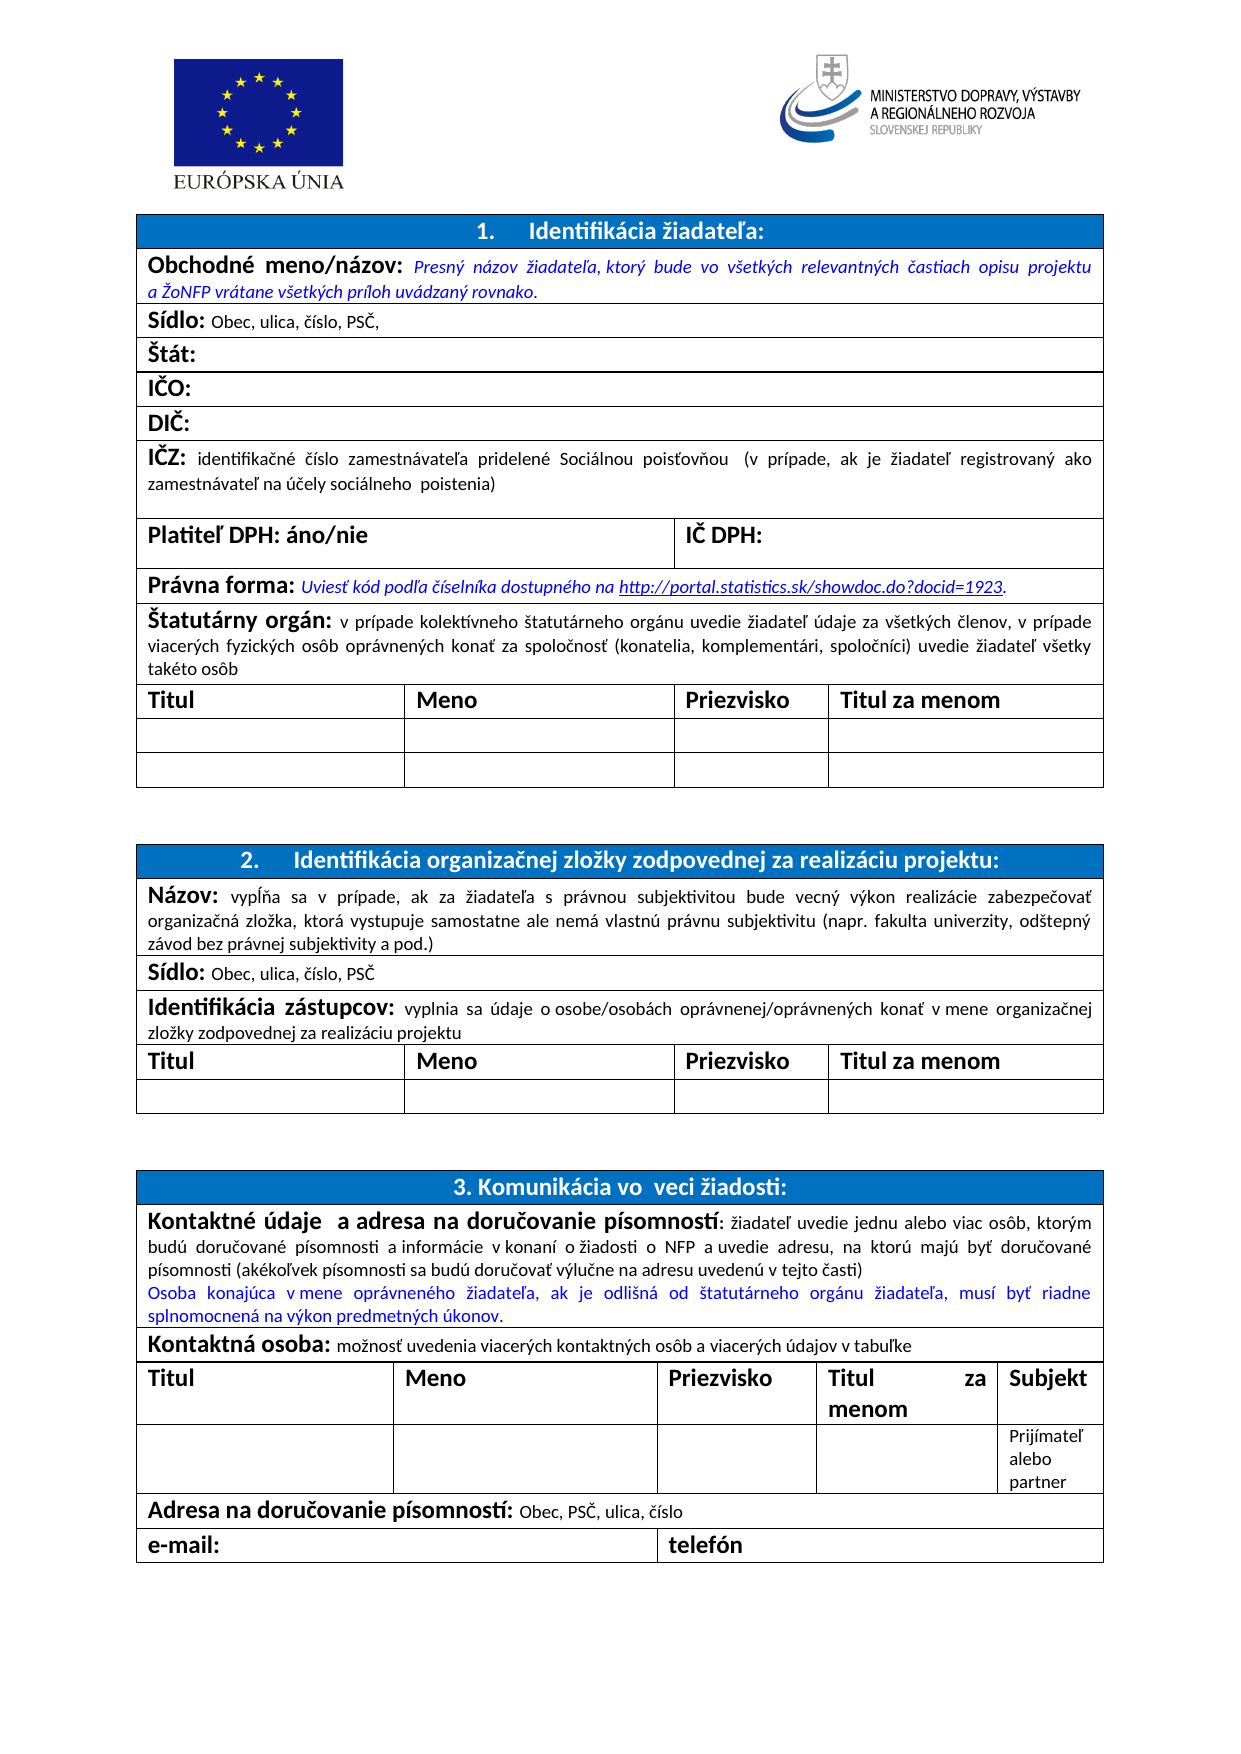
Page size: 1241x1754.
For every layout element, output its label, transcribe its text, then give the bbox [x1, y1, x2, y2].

table_cell Titul [137, 1363, 393, 1423]
table_cell [394, 1425, 657, 1493]
table_cell Prijímateľ alebo partner [998, 1425, 1103, 1493]
table_cell Platiteľ DPH: áno/nie [137, 519, 674, 568]
table_cell Priezvisko [675, 1045, 828, 1078]
table_cell [829, 1080, 1103, 1113]
table_cell [829, 753, 1103, 787]
table_cell [137, 1080, 404, 1113]
table_cell Titul za menom [817, 1363, 997, 1423]
table_cell [817, 1425, 997, 1493]
table_cell Subjekt [998, 1363, 1103, 1423]
table_cell Meno [394, 1363, 657, 1423]
table_cell Štatutárny orgán: v prípade kolektívneho štatutárneho orgánu uvedie žiadateľ údaje za všetkých členov, v prípade viacerých fyzických osôb oprávnených konať za spoločnosť (konatelia, komplementári, spoločníci) uvedie žiadateľ všetky takéto osôb [137, 604, 1103, 683]
table_cell [137, 753, 404, 787]
table_cell Titul za menom [829, 1045, 1103, 1078]
table_header 1. Identifikácia žiadateľa: [137, 215, 1103, 248]
table_cell Titul [137, 685, 404, 718]
table_cell DIČ: [137, 407, 1103, 440]
table_cell Meno [405, 685, 674, 718]
table_cell [405, 719, 674, 752]
table_cell Názov: vypĺňa sa v prípade, ak za žiadateľa s právnou subjektivitou bude vecný výkon realizácie zabezpečovať organizačná zložka, ktorá vystupuje samostatne ale nemá vlastnú právnu subjektivitu (napr. fakulta univerzity, odštepný závod bez právnej subjektivity a pod.) [137, 879, 1103, 955]
table_cell [675, 753, 828, 787]
table_cell Právna forma: Uviesť kód podľa číselníka dostupného na http://portal.statistics.sk/showdoc.do?docid=1923. [137, 569, 1103, 603]
table_cell [658, 1425, 816, 1493]
table_cell [137, 719, 404, 752]
table_cell Kontaktná osoba: možnosť uvedenia viacerých kontaktných osôb a viacerých údajov v tabuľke [137, 1328, 1103, 1361]
table_cell Titul za menom [829, 685, 1103, 718]
table_header 2. Identifikácia organizačnej zložky zodpovednej za realizáciu projektu: [137, 845, 1103, 878]
table_header 3. Komunikácia vo veci žiadosti: [137, 1171, 1103, 1204]
picture [771, 47, 1085, 155]
table_cell telefón [658, 1529, 1103, 1562]
table_cell [675, 719, 828, 752]
table_cell Sídlo: Obec, ulica, číslo, PSČ, [137, 304, 1103, 337]
table_cell [405, 1080, 674, 1113]
table_cell Sídlo: Obec, ulica, číslo, PSČ [137, 956, 1103, 989]
table_cell IČO: [137, 373, 1103, 406]
table_cell IČZ: identifikačné číslo zamestnávateľa pridelené Sociálnou poisťovňou (v prípade, ak je žiadateľ registrovaný ako zamestnávateľ na účely sociálneho poistenia) [137, 441, 1103, 518]
table_cell Kontaktné údaje a adresa na doručovanie písomností: žiadateľ uvedie jednu alebo viac osôb, ktorým budú doručované písomnosti a informácie v konaní o žiadosti o NFP a uvedie adresu, na ktorú majú byť doručované písomnosti (akékoľvek písomnosti sa budú doručovať výlučne na adresu uvedenú v tejto časti) Osoba konajúca v mene oprávneného žiadateľa, ak je odlišná od štatutárneho orgánu žiadateľa, musí byť riadne splnomocnená na výkon predmetných úkonov. [137, 1205, 1103, 1327]
table_cell Meno [405, 1045, 674, 1078]
table_cell [137, 1425, 393, 1493]
table_cell Obchodné meno/názov: Presný názov žiadateľa, ktorý bude vo všetkých relevantných častiach opisu projektu a ŽoNFP vrátane všetkých príloh uvádzaný rovnako. [137, 249, 1103, 303]
picture [173, 59, 344, 189]
table_cell Adresa na doručovanie písomností: Obec, PSČ, ulica, číslo [137, 1494, 1103, 1528]
table_cell Priezvisko [658, 1363, 816, 1423]
table_cell Titul [137, 1045, 404, 1078]
table_cell Štát: [137, 338, 1103, 371]
table_cell [675, 1080, 828, 1113]
table_cell Identifikácia zástupcov: vyplnia sa údaje o osobe/osobách oprávnenej/oprávnených konať v mene organizačnej zložky zodpovednej za realizáciu projektu [137, 991, 1103, 1044]
table_cell e-mail: [137, 1529, 657, 1562]
table_cell Priezvisko [675, 685, 828, 718]
table_cell IČ DPH: [675, 519, 1103, 568]
table_cell [829, 719, 1103, 752]
table_cell [405, 753, 674, 787]
